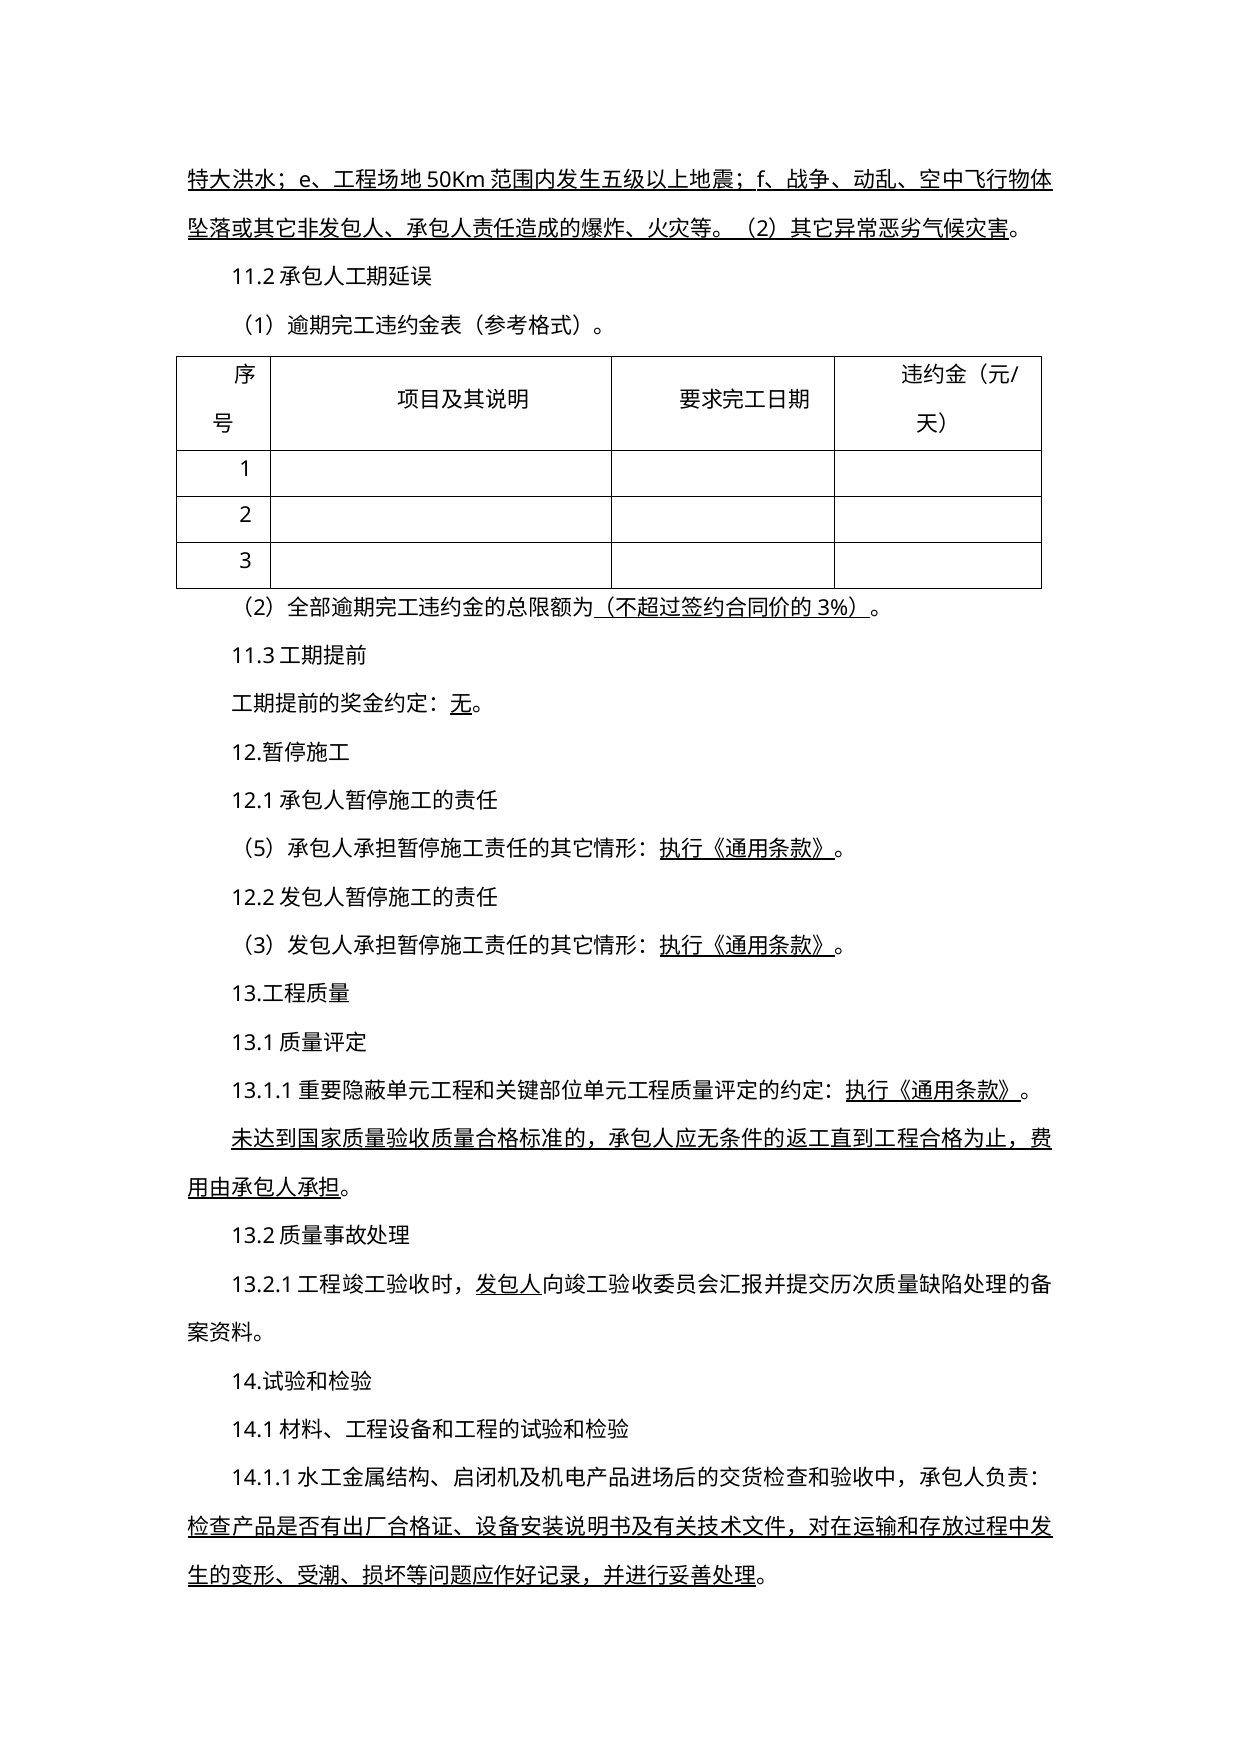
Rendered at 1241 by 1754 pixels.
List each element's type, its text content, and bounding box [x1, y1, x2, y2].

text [187, 190, 1053, 243]
text 13.1质量评定 [187, 1024, 1053, 1057]
table_header 项目及其说明 [271, 357, 611, 450]
text 13.2.1工程竣工验收时，发包人向竣工验收委员会汇报并提交历次质量缺陷处理的备案资料。 [187, 1266, 1053, 1347]
table_cell [835, 543, 1041, 588]
text （5）承包人承担暂停施工责任的其它情形：执行《通用条款》。 [187, 831, 1053, 863]
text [187, 162, 1053, 189]
table_cell [835, 497, 1041, 542]
table_header 要求完工日期 [612, 357, 834, 450]
text 11.3工期提前 [187, 637, 1053, 670]
table_cell [271, 543, 611, 588]
text 14.1.1水工金属结构、启闭机及机电产品进场后的交货检查和验收中，承包人负责：检查产品是否有出厂合格证、设备安装说明书及有关技术文件，对在运输和存放过程中发生的变形、受潮、损坏等问题应作好记录，并进行妥善处理。 [187, 1460, 1053, 1536]
table_cell [612, 543, 834, 588]
text 14.1材料、工程设备和工程的试验和检验 [187, 1412, 1053, 1444]
table_cell [835, 451, 1041, 496]
text 14.1.1水工金属结构、启闭机及机电产品进场后的交货检查和验收中，承包人负责：检查产品是否有出厂合格证、设备安装说明书及有关技术文件，对在运输和存放过程中发生的变形、受潮、损坏等问题应作好记录，并进行妥善处理。 [187, 1537, 1053, 1590]
text 13.工程质量 [187, 976, 1053, 1008]
table_cell [271, 497, 611, 542]
text 工期提前的奖金约定：无。 [187, 686, 1053, 718]
text 14.试验和检验 [187, 1363, 1053, 1396]
text 12.2发包人暂停施工的责任 [187, 879, 1053, 912]
table_cell 1 [177, 451, 270, 496]
text （3）发包人承担暂停施工责任的其它情形：执行《通用条款》。 [187, 927, 1053, 960]
table_cell [612, 497, 834, 542]
text 12.1承包人暂停施工的责任 [187, 782, 1053, 815]
table_header 违约金（元/天） [835, 357, 1041, 450]
text 12.暂停施工 [187, 734, 1053, 767]
table_cell 3 [177, 543, 270, 588]
text 11.2承包人工期延误 [187, 259, 1053, 292]
table_header 序号 [177, 357, 270, 450]
table_cell [271, 451, 611, 496]
text 未达到国家质量验收质量合格标准的，承包人应无条件的返工直到工程合格为止，费用由承包人承担。 [187, 1121, 1053, 1202]
table_cell 2 [177, 497, 270, 542]
table_cell [612, 451, 834, 496]
text （2）全部逾期完工违约金的总限额为（不超过签约合同价的 3%）。 [187, 589, 1053, 622]
text （1）逾期完工违约金表（参考格式）。 [187, 307, 1053, 340]
text 13.2质量事故处理 [187, 1218, 1053, 1250]
text 13.1.1 重要隐蔽单元工程和关键部位单元工程质量评定的约定：执行《通用条款》。 [187, 1072, 1053, 1105]
